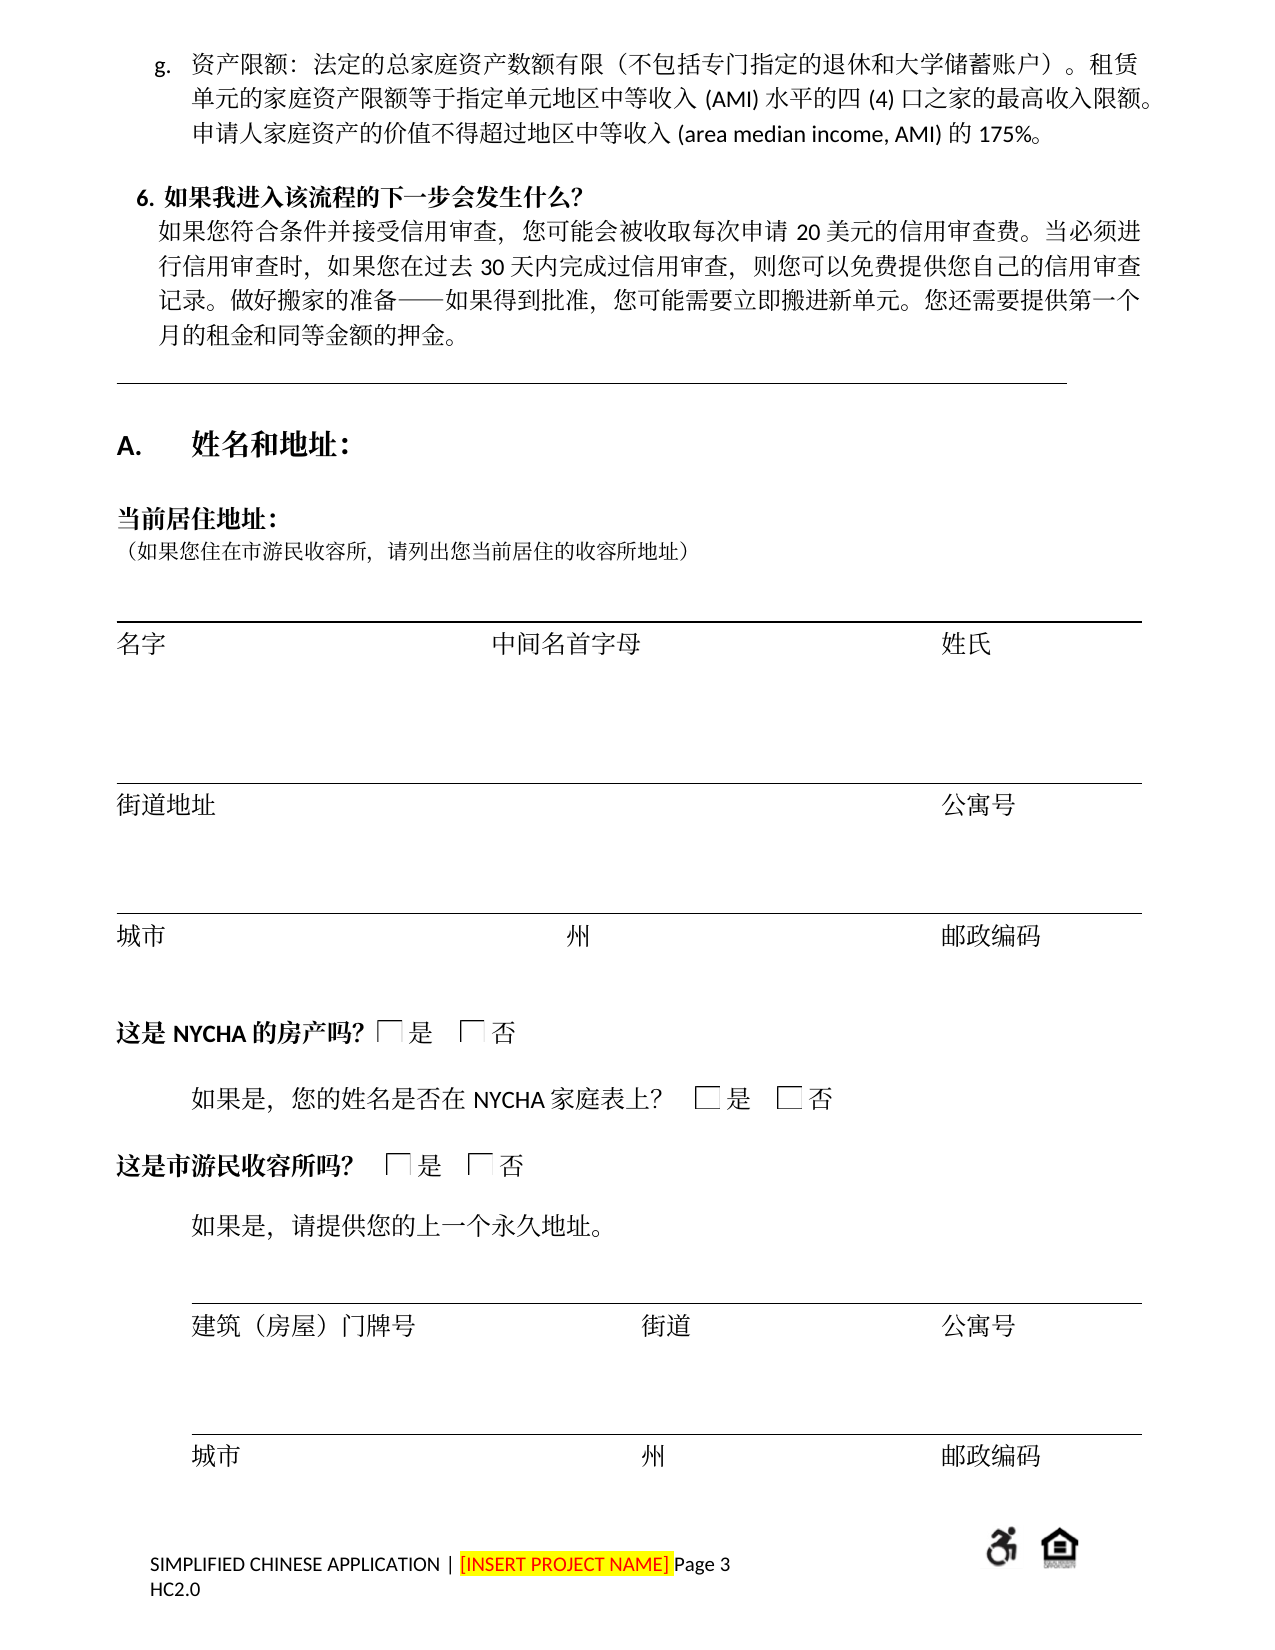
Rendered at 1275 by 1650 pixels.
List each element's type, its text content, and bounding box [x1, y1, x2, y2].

text 如果您符合条件并接受信用审查，您可能会被收取每次申请 20 美元的信用审查费。当必须进行信用审查时，如果您在过去 30 天内完成过信用审查，则您可以免费提供您自己的信用审查记录。做好搬家的准备——如果得到批准，您可能需要立即搬进新单元。您还需要提供第一个月的租金和同等金额的押金。 [158, 213, 1142, 351]
text 如果是，您的姓名是否在 NYCHA 家庭表上？ 是 否 [192, 1080, 1142, 1116]
text 当前居住地址： [117, 499, 1067, 536]
text 名字 中间名首字母 姓氏 [117, 623, 1142, 660]
text 这是市游民收容所吗？ 是 否 [117, 1146, 1142, 1182]
picture [978, 1523, 1024, 1569]
list 如果我进入该流程的下一步会发生什么？ [136, 178, 1142, 213]
text 这是 NYCHA 的房产吗？ 是 否 [117, 1013, 1142, 1049]
text 如果是，请提供您的上一个永久地址。 [117, 1206, 1142, 1242]
text 城市 州 邮政编码 [192, 1435, 1142, 1473]
text （如果您住在市游民收容所，请列出您当前居住的收容所地址） [117, 536, 1067, 565]
picture [1038, 1524, 1080, 1570]
text 建筑（房屋）门牌号 街道 公寓号 [192, 1304, 1142, 1342]
list 姓名和地址： [117, 422, 1067, 464]
list 资产限额：法定的总家庭资产数额有限（不包括专门指定的退休和大学储蓄账户）。租赁单元的家庭资产限额等于指定单元地区中等收入 (AMI) 水平的四 (4) 口之家的最高收入限额。申请人家庭资产的价值不得超过地区中等收入 (area median income, AMI) 的 175%。 [154, 46, 1142, 149]
text 街道地址 公寓号 [117, 784, 1142, 822]
text 城市 州 邮政编码 [117, 914, 1142, 952]
